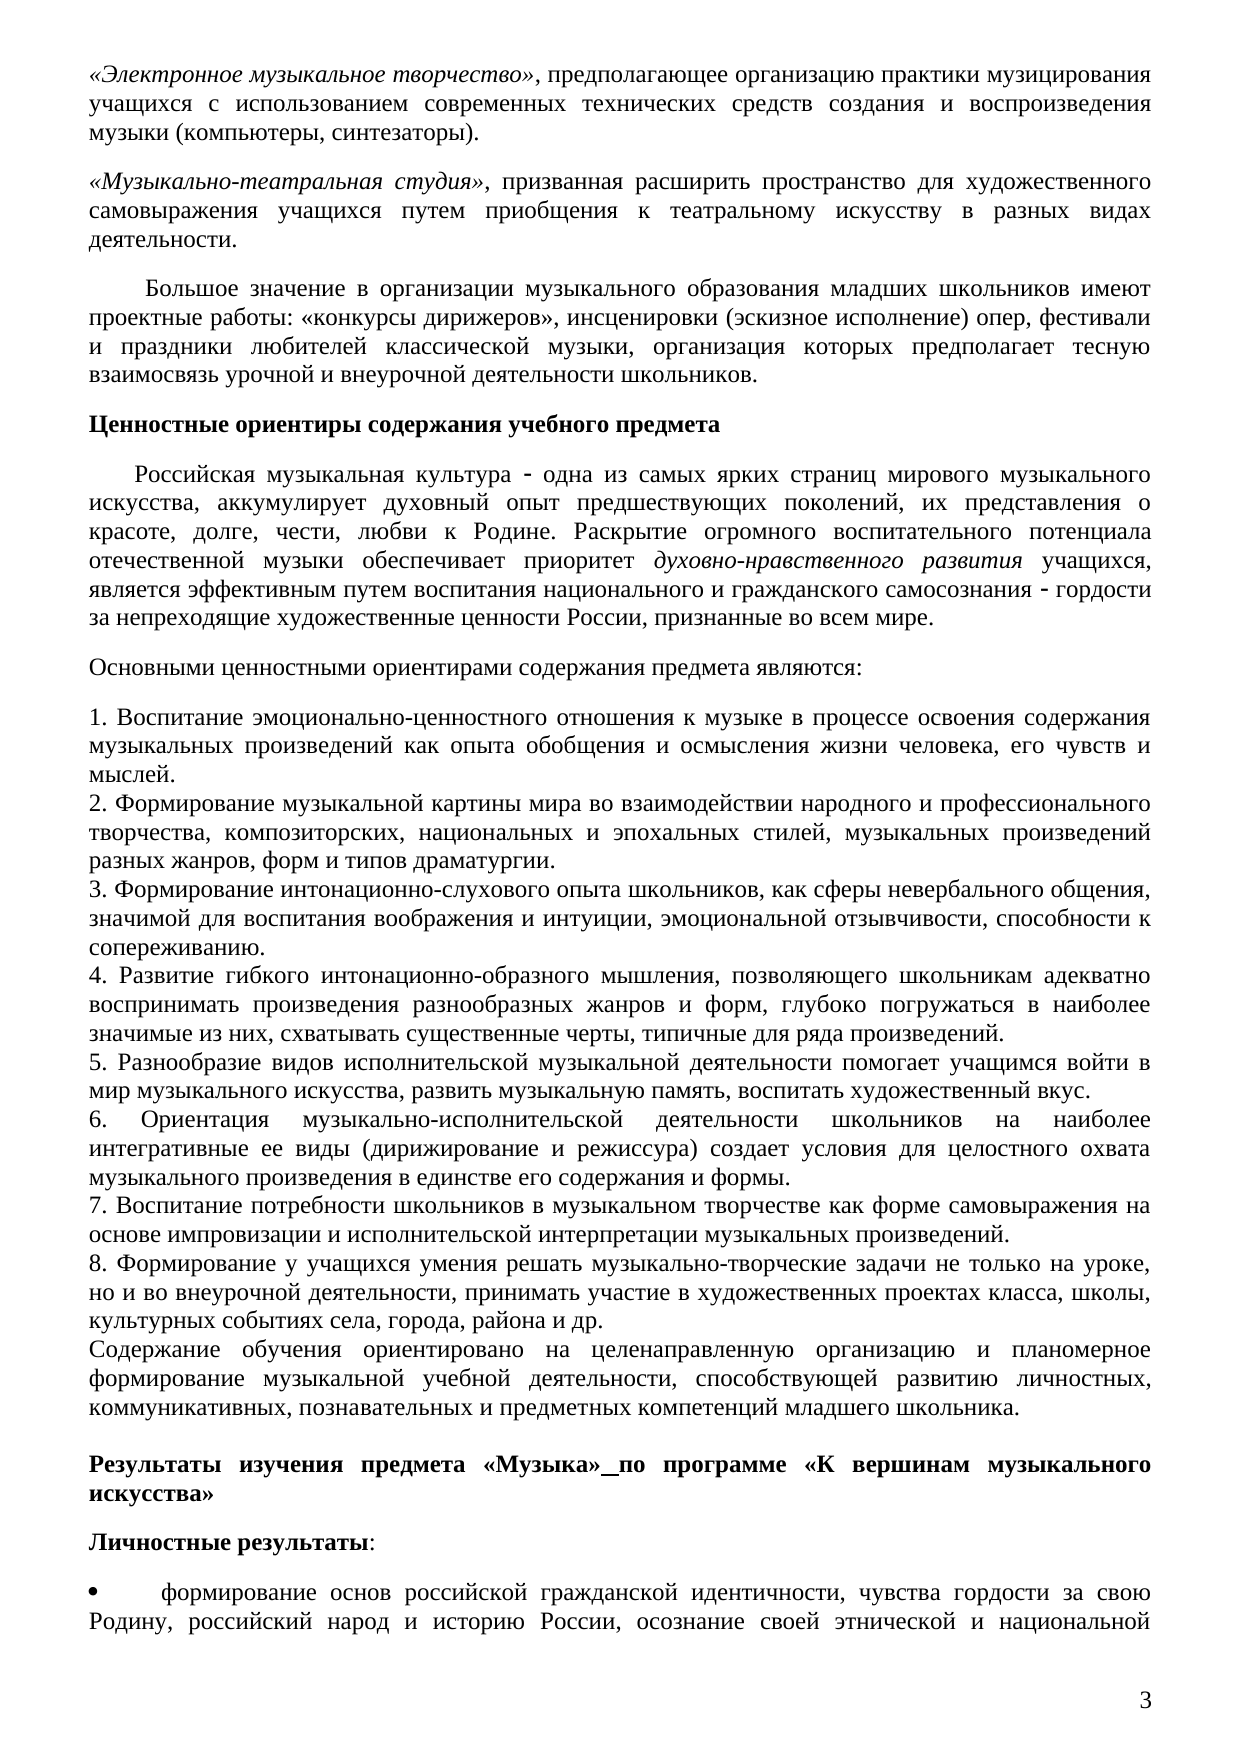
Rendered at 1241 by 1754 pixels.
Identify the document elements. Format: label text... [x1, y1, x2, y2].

text Российская музыкальная культура одна из самых ярких страниц мирового музыкального искусства, аккумулирует духовный опыт предшествующих поколений, их представления о красоте, долге, чести, любви к Родине. Раскрытие огромного воспитательного потенциала отечественной музыки обеспечивает приоритет духовно-нравственного развития учащихся, является эффективным путем воспитания национального и гражданского самосознания гордости за непреходящие художественные ценности России, признанные во всем мире. [89, 459, 1152, 631]
text «Музыкально-театральная студия», призванная расширить пространство для художественного самовыражения учащихся путем приобщения к театральному искусству в разных видах деятельности. [89, 166, 1152, 252]
text 1. Воспитание эмоционально-ценностного отношения к музыке в процессе освоения содержания музыкальных произведений как опыта обобщения и осмысления жизни человека, его чувств и мыслей. [89, 702, 1152, 788]
text Большое значение в организации музыкального образования младших школьников имеют проектные работы: «конкурсы дирижеров», инсценировки (эскизное исполнение) опер, фестивали и праздники любителей классической музыки, организация которых предполагает тесную взаимосвязь урочной и внеурочной деятельности школьников. [89, 273, 1152, 388]
text 3. Формирование интонационно-слухового опыта школьников, как сферы невербального общения, значимой для воспитания воображения и интуиции, эмоциональной отзывчивости, способности к сопереживанию. [89, 874, 1152, 960]
text «Электронное музыкальное творчество», предполагающее организацию практики музицирования учащихся с использованием современных технических средств создания и воспроизведения музыки (компьютеры, синтезаторы). [89, 59, 1152, 145]
text 2. Формирование музыкальной картины мира во взаимодействии народного и профессионального творчества, композиторских, национальных и эпохальных стилей, музыкальных произведений разных жанров, форм и типов драматургии. [89, 788, 1152, 874]
text Ценностные ориентиры содержания учебного предмета [89, 409, 1152, 438]
text 4. Развитие гибкого интонационно-образного мышления, позволяющего школьникам адекватно воспринимать произведения разнообразных жанров и форм, глубоко погружаться в наиболее значимые из них, схватывать существенные черты, типичные для ряда произведений. [89, 960, 1152, 1047]
text 5. Разнообразие видов исполнительской музыкальной деятельности помогает учащимся войти в мир музыкального искусства, развить музыкальную память, воспитать художественный вкус. [89, 1047, 1152, 1104]
text Основными ценностными ориентирами содержания предмета являются: [89, 652, 1152, 681]
text 8. Формирование у учащихся умения решать музыкально-творческие задачи не только на уроке, но и во внеурочной деятельности, принимать участие в художественных проектах класса, школы, культурных событиях села, города, района и др. [89, 1248, 1152, 1334]
text 6. Ориентация музыкально-исполнительской деятельности школьников на наиболее интегративные ее виды (дирижирование и режиссура) создает условия для целостного охвата музыкального произведения в единстве его содержания и формы. [89, 1104, 1152, 1190]
text 7. Воспитание потребности школьников в музыкальном творчестве как форме самовыражения на основе импровизации и исполнительской интерпретации музыкальных произведений. [89, 1190, 1152, 1248]
text Личностные результаты: [89, 1527, 1152, 1556]
text Содержание обучения ориентировано на целенаправленную организацию и планомерное формирование музыкальной учебной деятельности, способствующей развитию личностных, коммуникативных, познавательных и предметных компетенций младшего школьника. [89, 1334, 1152, 1420]
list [89, 1577, 1152, 1634]
text Результаты изучения предмета «Музыка» по программе «К вершинам музыкального искусства» [89, 1449, 1152, 1507]
